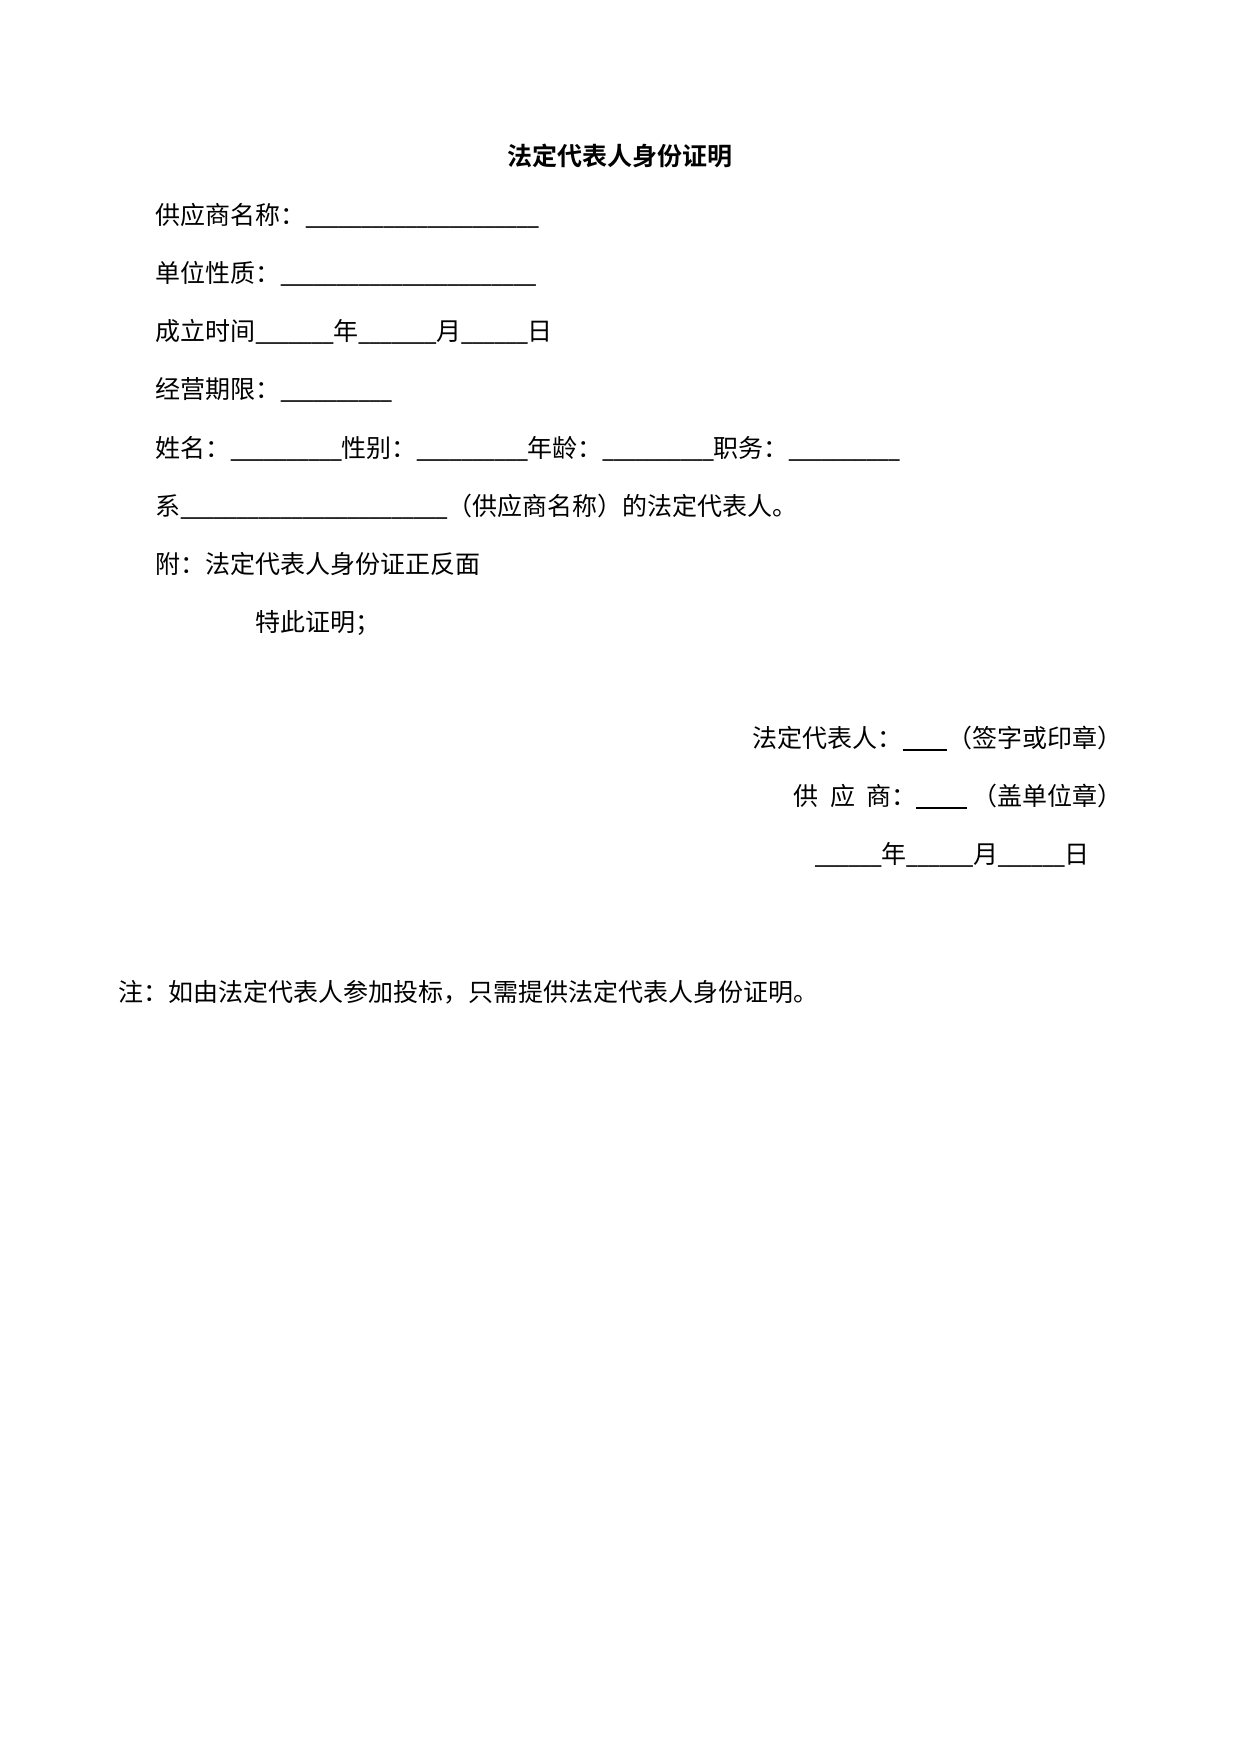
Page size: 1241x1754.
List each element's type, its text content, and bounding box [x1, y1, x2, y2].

text 供 应 商： （盖单位章） [118, 774, 1122, 814]
text ______年______月______日 [118, 833, 1089, 873]
text 姓名：__________性别：__________年龄：__________职务：__________ [118, 426, 1122, 466]
text 系________________________（供应商名称）的法定代表人。 [118, 484, 1122, 524]
text 法定代表人： （签字或印章） [118, 716, 1122, 756]
text 单位性质：_______________________ [118, 251, 1122, 292]
text 经营期限：__________ [118, 368, 1122, 408]
text 注：如由法定代表人参加投标，只需提供法定代表人身份证明。 [118, 971, 1122, 1011]
text 法定代表人身份证明 [118, 135, 1122, 175]
text 成立时间_______年_______月______日 [118, 310, 1122, 350]
text 附：法定代表人身份证正反面 [118, 543, 1122, 583]
text 供应商名称：_____________________ [118, 193, 1122, 233]
text 特此证明； [118, 601, 1122, 641]
